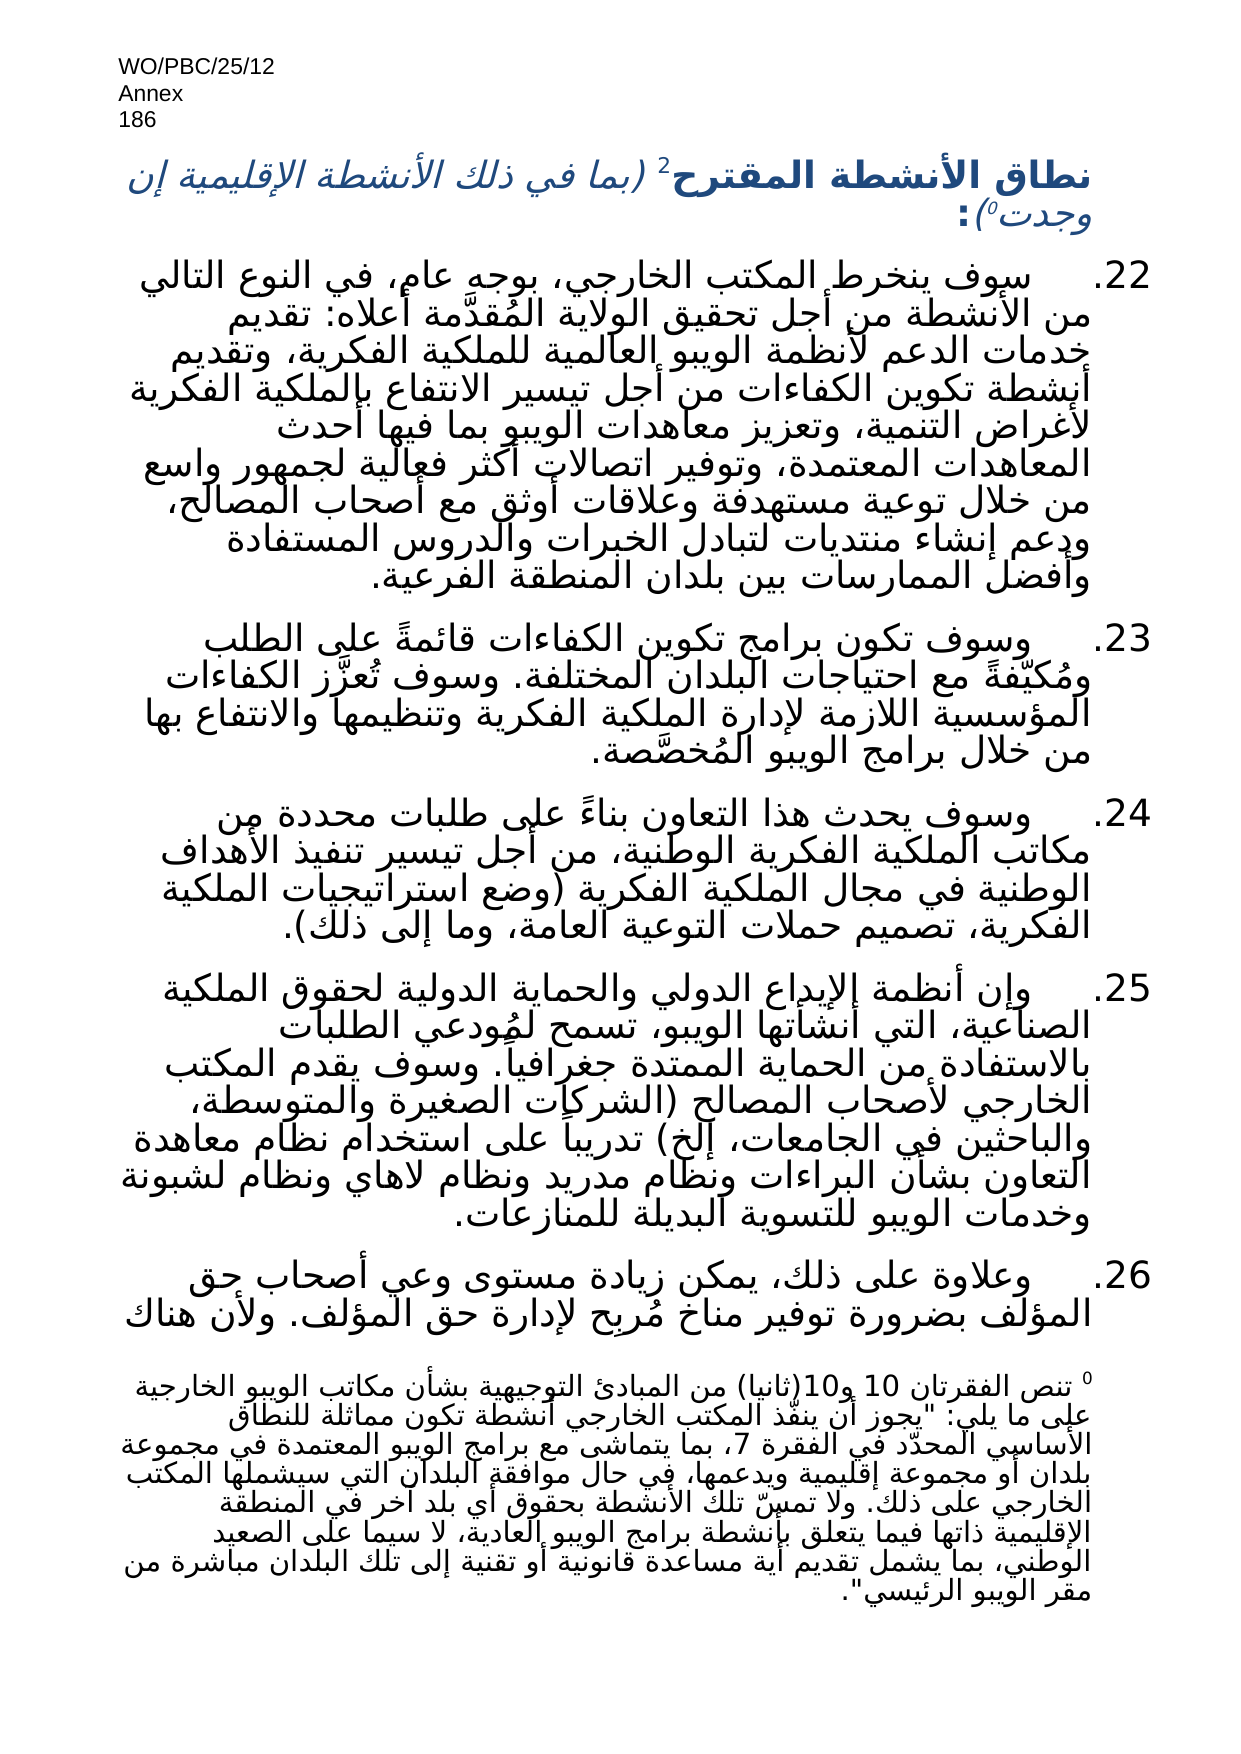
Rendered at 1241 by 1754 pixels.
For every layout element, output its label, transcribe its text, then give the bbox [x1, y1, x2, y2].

list وسوف تكون برامج تكوين الكفاءات قائمةً على الطلب ومُكيّفةً مع احتياجات البلدان المختلفة. وسوف تُعزَّز الكفاءات المؤسسية اللازمة لإدارة الملكية الفكرية وتنظيمها والانتفاع بها من خلال برامج الويبو المُخصَّصة. [118, 621, 1092, 771]
list وسوف يحدث هذا التعاون بناءً على طلبات محددة من مكاتب الملكية الفكرية الوطنية، من أجل تيسير تنفيذ الأهداف الوطنية في مجال الملكية الفكرية (وضع استراتيجيات الملكية الفكرية، تصميم حملات التوعية العامة، وما إلى ذلك). [118, 796, 1092, 946]
list وإن أنظمة الإيداع الدولي والحماية الدولية لحقوق الملكية الصناعية، التي أنشأتها الويبو، تسمح لمُودعي الطلبات بالاستفادة من الحماية الممتدة جغرافياً. وسوف يقدم المكتب الخارجي لأصحاب المصالح (الشركات الصغيرة والمتوسطة، والباحثين في الجامعات، إلخ) تدريباً على استخدام نظام معاهدة التعاون بشأن البراءات ونظام مدريد ونظام لاهاي ونظام لشبونة وخدمات الويبو للتسوية البديلة للمنازعات. [118, 971, 1092, 1233]
list سوف ينخرط المكتب الخارجي، بوجه عام، في النوع التالي من الأنشطة من أجل تحقيق الولاية المُقدَّمة أعلاه: تقديم خدمات الدعم لأنظمة الويبو العالمية للملكية الفكرية، وتقديم أنشطة تكوين الكفاءات من أجل تيسير الانتفاع بالملكية الفكرية لأغراض التنمية، وتعزيز معاهدات الويبو بما فيها أحدث المعاهدات المعتمدة، وتوفير اتصالات أكثر فعالية لجمهور واسع من خلال توعية مستهدفة وعلاقات أوثق مع أصحاب المصالح، ودعم إنشاء منتديات لتبادل الخبرات والدروس المستفادة وأفضل الممارسات بين بلدان المنطقة الفرعية. [118, 258, 1092, 596]
text نطاق الأنشطة المقترح2 (بما في ذلك الأنشطة الإقليمية إن وجدت): [118, 158, 1092, 233]
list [118, 1258, 1092, 1333]
